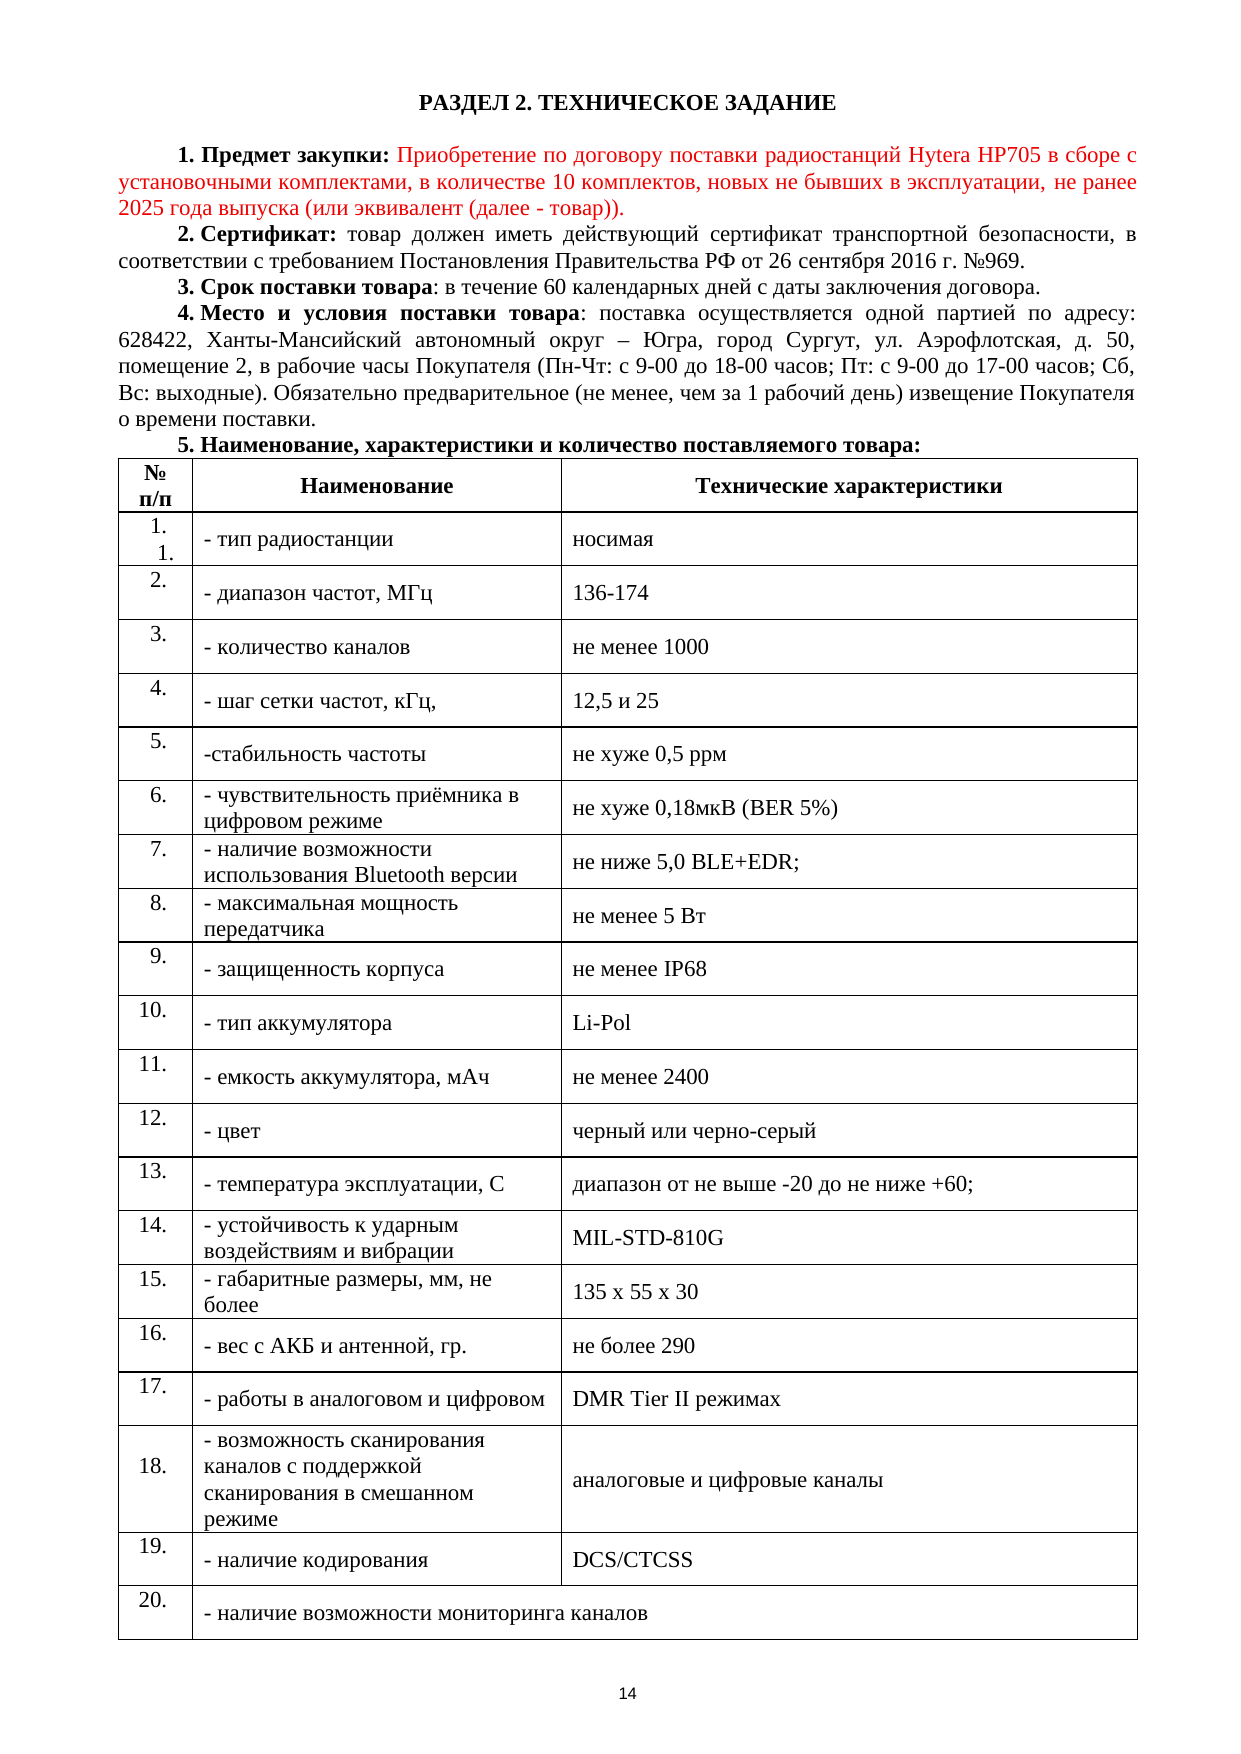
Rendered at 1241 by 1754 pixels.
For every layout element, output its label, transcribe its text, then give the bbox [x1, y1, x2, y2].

table_cell [119, 1158, 192, 1210]
table_cell [119, 1533, 192, 1585]
table_header Технические характеристики [562, 459, 1137, 511]
table_cell [119, 1211, 192, 1264]
table_cell - наличие кодирования [193, 1533, 561, 1585]
table_cell DMR Tier II режимах [562, 1373, 1137, 1425]
table_cell [119, 1104, 192, 1156]
table_cell - вес с АКБ и антенной, гр. [193, 1319, 561, 1371]
table_cell - максимальная мощность передатчика [193, 889, 561, 941]
table_cell [119, 996, 192, 1049]
table_header № п/п [119, 459, 192, 511]
table_cell черный или черно-серый [562, 1104, 1137, 1156]
table_cell диапазон от не выше -20 до не ниже +60; [562, 1158, 1137, 1210]
table_cell [119, 1426, 192, 1532]
table_cell - возможность сканирования каналов с поддержкой сканирования в смешанном режиме [193, 1426, 561, 1532]
text 3. Срок поставки товара: в течение 60 календарных дней с даты заключения договора. [118, 273, 1137, 299]
table_cell 136-174 [562, 566, 1137, 619]
table_cell - емкость аккумулятора, мАч [193, 1050, 561, 1103]
table_cell носимая [562, 513, 1137, 565]
table_cell [119, 566, 192, 619]
table_cell -стабильность частоты [193, 728, 561, 780]
table_cell аналоговые и цифровые каналы [562, 1426, 1137, 1532]
table_cell - тип радиостанции [193, 513, 561, 565]
table_cell не более 290 [562, 1319, 1137, 1371]
table_cell [119, 781, 192, 834]
table_cell не менее 1000 [562, 620, 1137, 673]
text 1. Предмет закупки: Приобретение по договору поставки радиостанций Hytera HP705 в сборе с установочными комплектами, в количестве 10 комплектов, новых не бывших в эксплуатации, не ранее 2025 года выпуска (или эквивалент (далее - товар)). [118, 141, 1137, 220]
table_cell [119, 889, 192, 941]
table_cell - наличие возможности мониторинга каналов [193, 1586, 1137, 1639]
table_cell MIL-STD-810G [562, 1211, 1137, 1264]
table_cell 135 х 55 х 30 [562, 1265, 1137, 1318]
table_cell DCS/CTCSS [562, 1533, 1137, 1585]
text РАЗДЕЛ 2. ТЕХНИЧЕСКОЕ ЗАДАНИЕ [118, 89, 1137, 115]
table_cell не менее 5 Вт [562, 889, 1137, 941]
table_cell [119, 943, 192, 995]
text 4. Место и условия поставки товара: поставка осуществляется одной партией по адресу: 628422, Ханты-Мансийский автономный округ – Югра, город Сургут, ул. Аэрофлотская, д. 50, помещение 2, в рабочие часы Покупателя (Пн-Чт: с 9-00 до 18-00 часов; Пт: с 9-00 до 17-00 часов; Сб, Вс: выходные). Обязательно предварительное (не менее, чем за 1 рабочий день) извещение Покупателя о времени поставки. [118, 299, 1137, 431]
table_cell - габаритные размеры, мм, не более [193, 1265, 561, 1318]
text 5. Наименование, характеристики и количество поставляемого товара: [118, 431, 1137, 458]
table_cell Li-Pol [562, 996, 1137, 1049]
table_cell [119, 1265, 192, 1318]
table_cell - устойчивость к ударным воздействиям и вибрации [193, 1211, 561, 1264]
table_cell - работы в аналоговом и цифровом [193, 1373, 561, 1425]
table_cell [119, 1373, 192, 1425]
table_cell 1. [119, 513, 192, 565]
table_cell не менее IP68 [562, 943, 1137, 995]
table_cell - диапазон частот, МГц [193, 566, 561, 619]
table_cell не ниже 5,0 BLE+EDR; [562, 835, 1137, 888]
table_cell - наличие возможности использования Bluetooth версии [193, 835, 561, 888]
table_cell - защищенность корпуса [193, 943, 561, 995]
table_cell [119, 835, 192, 888]
table_cell [119, 1319, 192, 1371]
table_cell - количество каналов [193, 620, 561, 673]
text 2. Сертификат: товар должен иметь действующий сертификат транспортной безопасности, в соответствии с требованием Постановления Правительства РФ от 26 сентября 2016 г. №969. [118, 220, 1137, 273]
table_cell - тип аккумулятора [193, 996, 561, 1049]
table_cell - цвет [193, 1104, 561, 1156]
table_cell не хуже 0,18мкВ (BER 5%) [562, 781, 1137, 834]
table_cell не хуже 0,5 ррм [562, 728, 1137, 780]
table_cell 12,5 и 25 [562, 674, 1137, 726]
table_cell не менее 2400 [562, 1050, 1137, 1103]
table_cell [119, 1050, 192, 1103]
table_cell [119, 620, 192, 673]
table_cell [119, 728, 192, 780]
table_cell - температура эксплуатации, С [193, 1158, 561, 1210]
table_cell - чувствительность приёмника в цифровом режиме [193, 781, 561, 834]
table_header Наименование [193, 459, 561, 511]
table_cell - шаг сетки частот, кГц, [193, 674, 561, 726]
table_cell [119, 1586, 192, 1639]
table_cell [119, 674, 192, 726]
